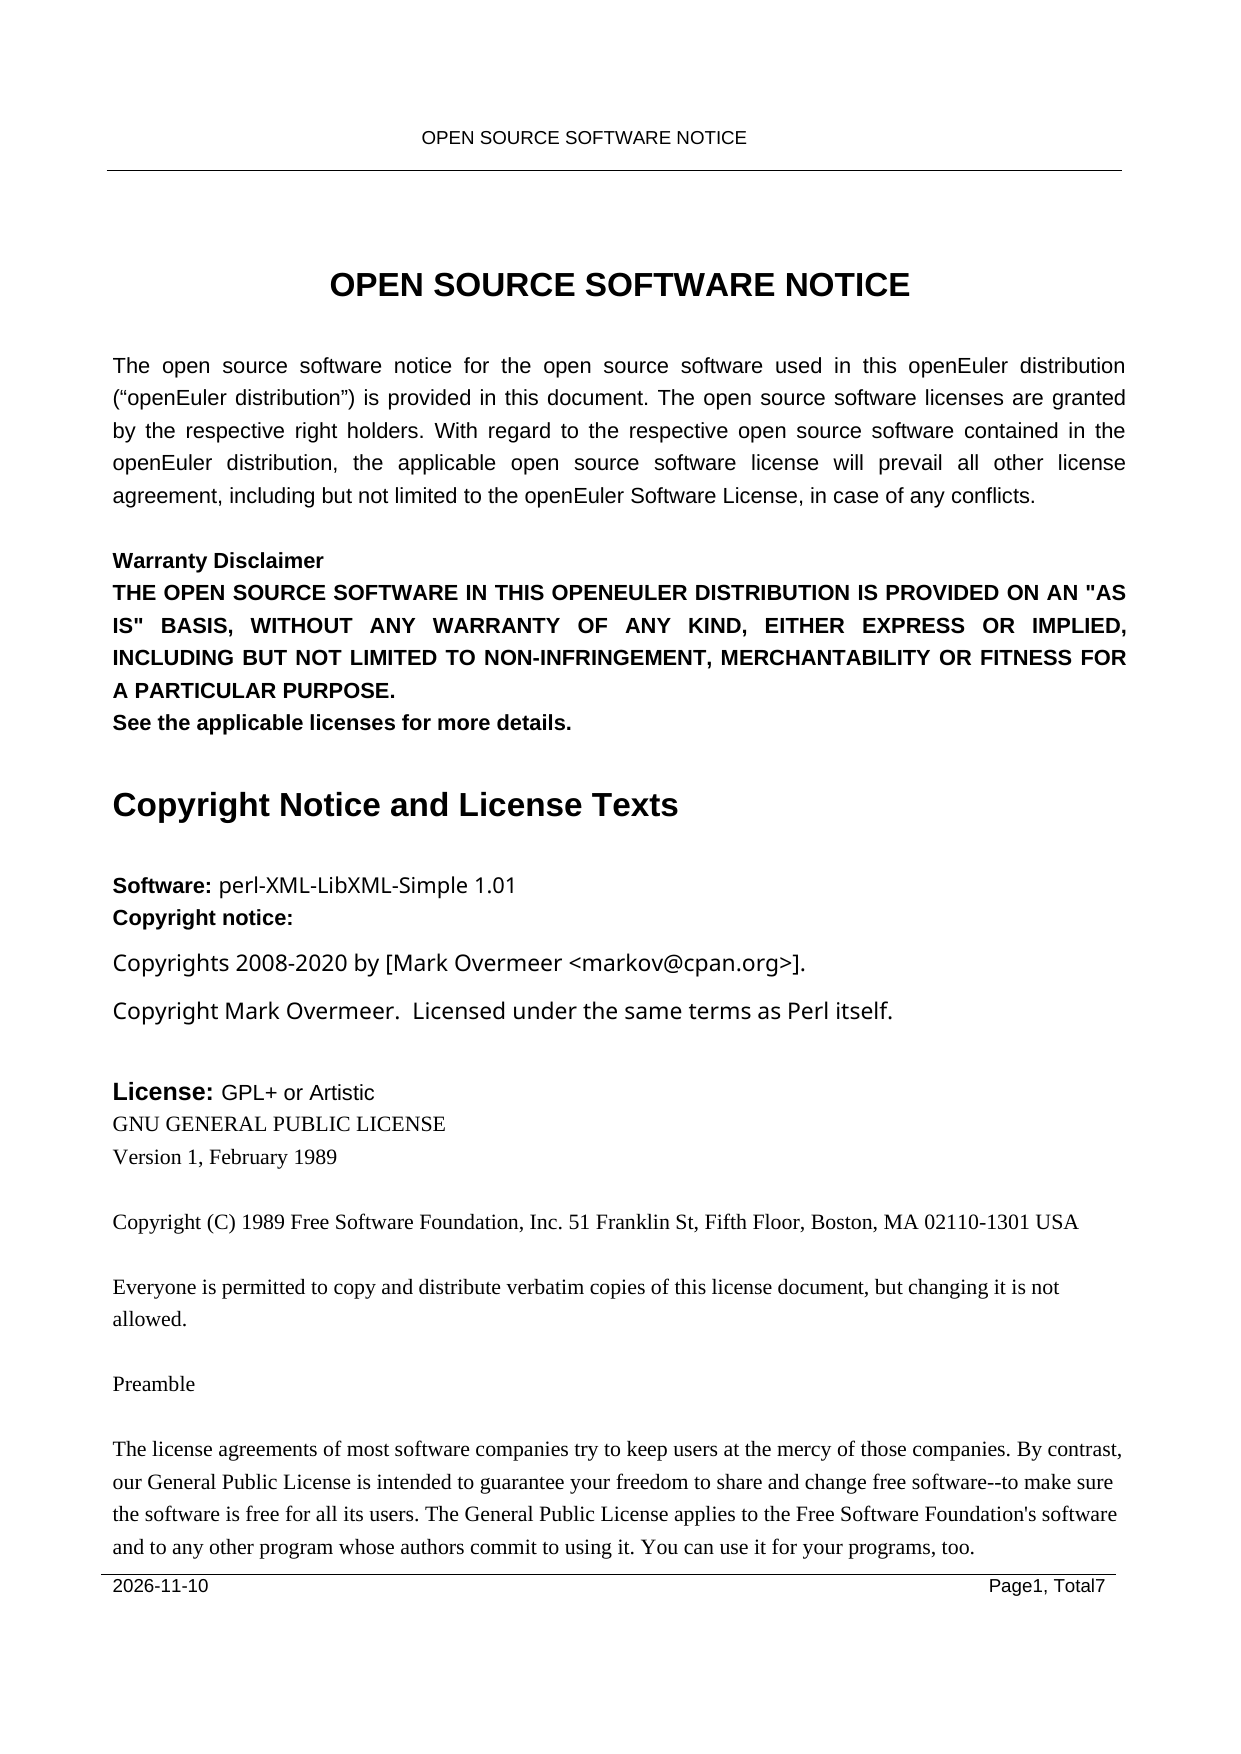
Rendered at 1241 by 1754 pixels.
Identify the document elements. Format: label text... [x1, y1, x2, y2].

text Copyrights 2008-2020 by [Mark Overmeer <markov@cpan.org>]. [112, 947, 1128, 979]
text Warranty Disclaimer [112, 544, 1128, 576]
text Copyright Mark Overmeer. Licensed under the same terms as Perl itself. [112, 995, 1128, 1027]
text OPEN SOURCE SOFTWARE NOTICE [112, 251, 1128, 316]
text THE OPEN SOURCE SOFTWARE IN THIS OPENEULER DISTRIBUTION IS PROVIDED ON AN "AS IS" BASIS, WITHOUT ANY WARRANTY OF ANY KIND, EITHER EXPRESS OR IMPLIED, INCLUDING BUT NOT LIMITED TO NON-INFRINGEMENT, MERCHANTABILITY OR FITNESS FOR A PARTICULAR PURPOSE. See the applicable licenses for more details. [112, 576, 1128, 739]
title Software: perl-XML-LibXML-Simple 1.01 [112, 869, 1128, 901]
text Copyright notice: [112, 901, 1128, 934]
text The open source software notice for the open source software used in this openEuler distribution (“openEuler distribution”) is provided in this document. The open source software licenses are granted by the respective right holders. With regard to the respective open source software contained in the openEuler distribution, the applicable open source software license will prevail all other license agreement, including but not limited to the openEuler Software License, in case of any conflicts. [112, 349, 1128, 511]
text Copyright Notice and License Texts [112, 771, 1128, 836]
text License: GPL+ or Artistic [112, 1075, 1128, 1108]
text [112, 1108, 1128, 1563]
